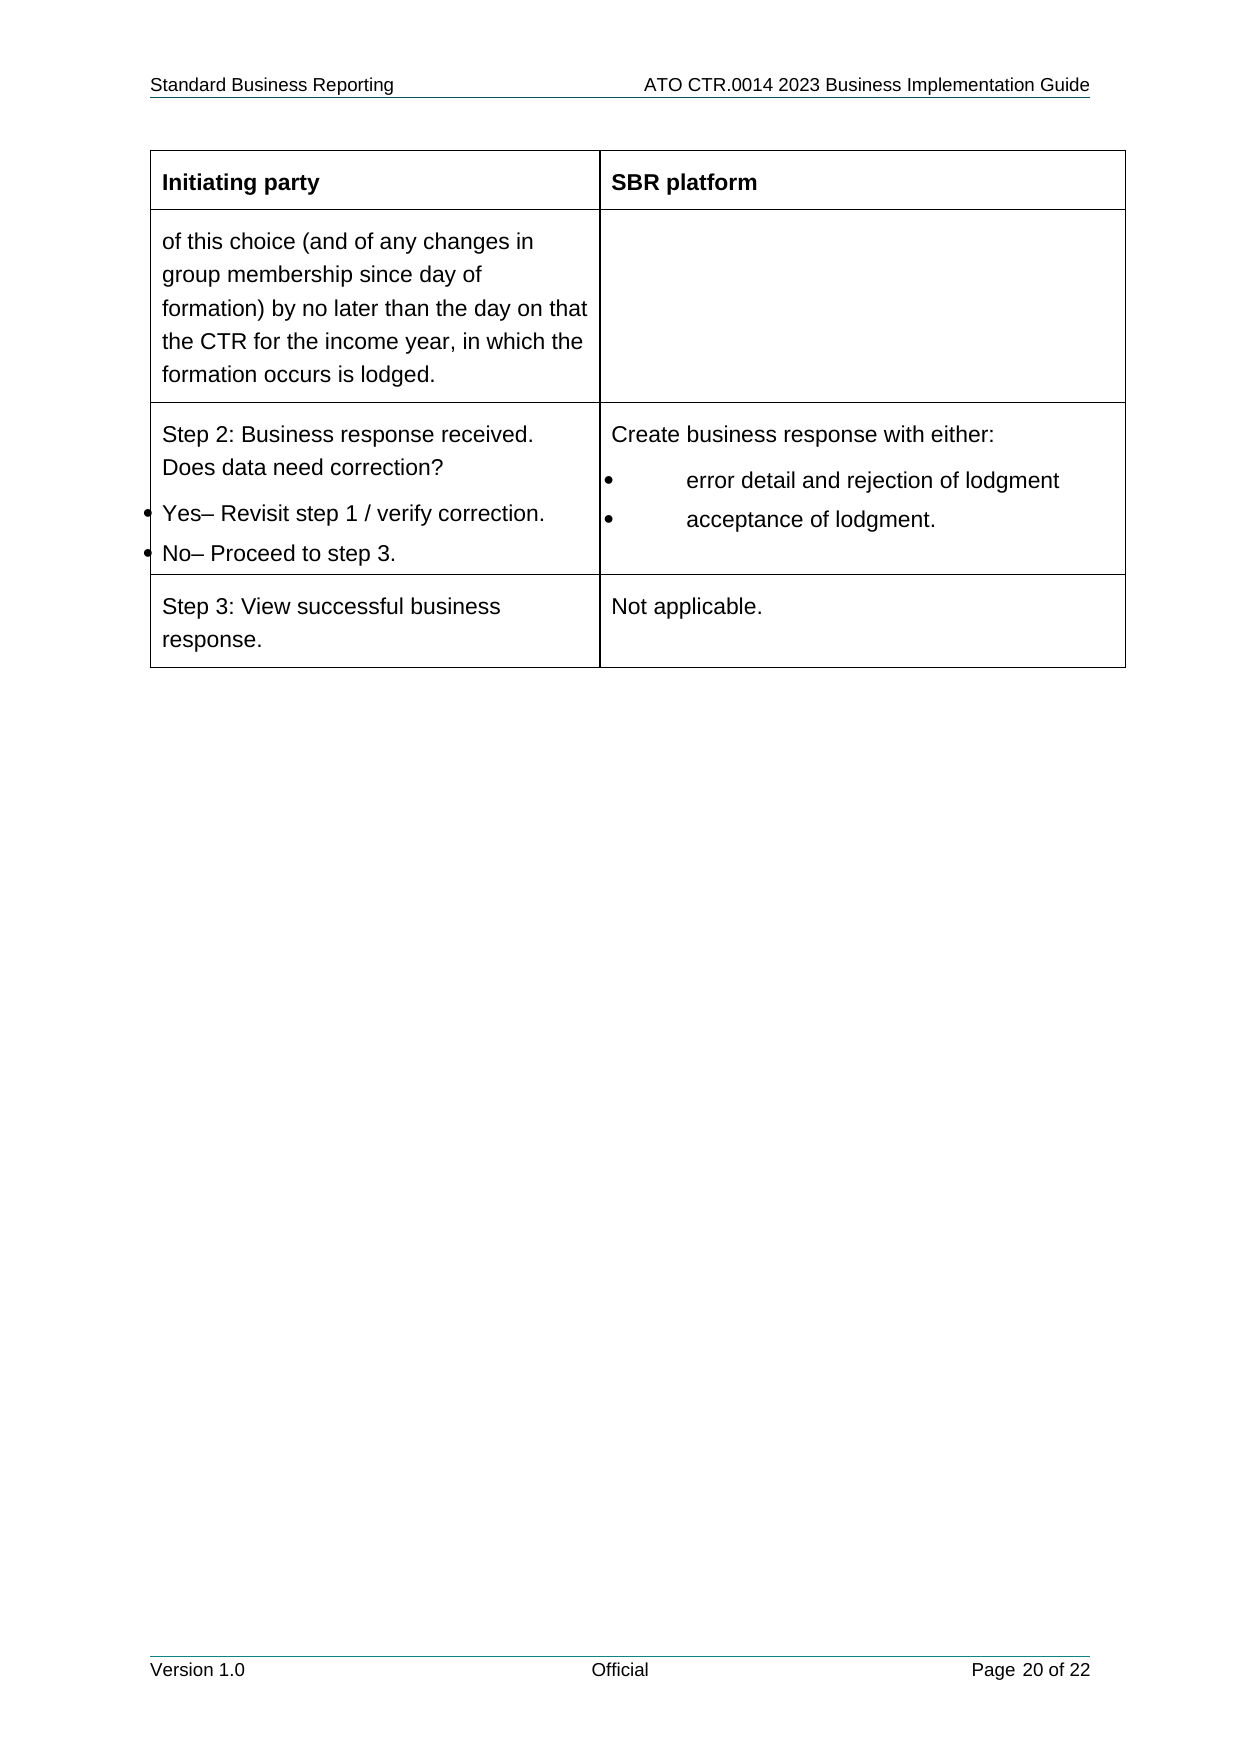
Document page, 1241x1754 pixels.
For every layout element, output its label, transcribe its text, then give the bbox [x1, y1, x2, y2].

table_cell Step 3: View successful business response. [151, 575, 599, 667]
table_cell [601, 210, 1125, 402]
table_cell Step 2: Business response received. Does data need correction? Yes– Revisit step 1 / verify correction. No– Proceed to step 3. [151, 403, 599, 574]
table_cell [151, 210, 599, 402]
table_header Initiating party [151, 151, 599, 209]
table_header SBR platform [601, 151, 1125, 209]
table_cell Not applicable. [601, 575, 1125, 667]
table_cell Create business response with either: error detail and rejection of lodgment acceptance of lodgment. [601, 403, 1125, 574]
